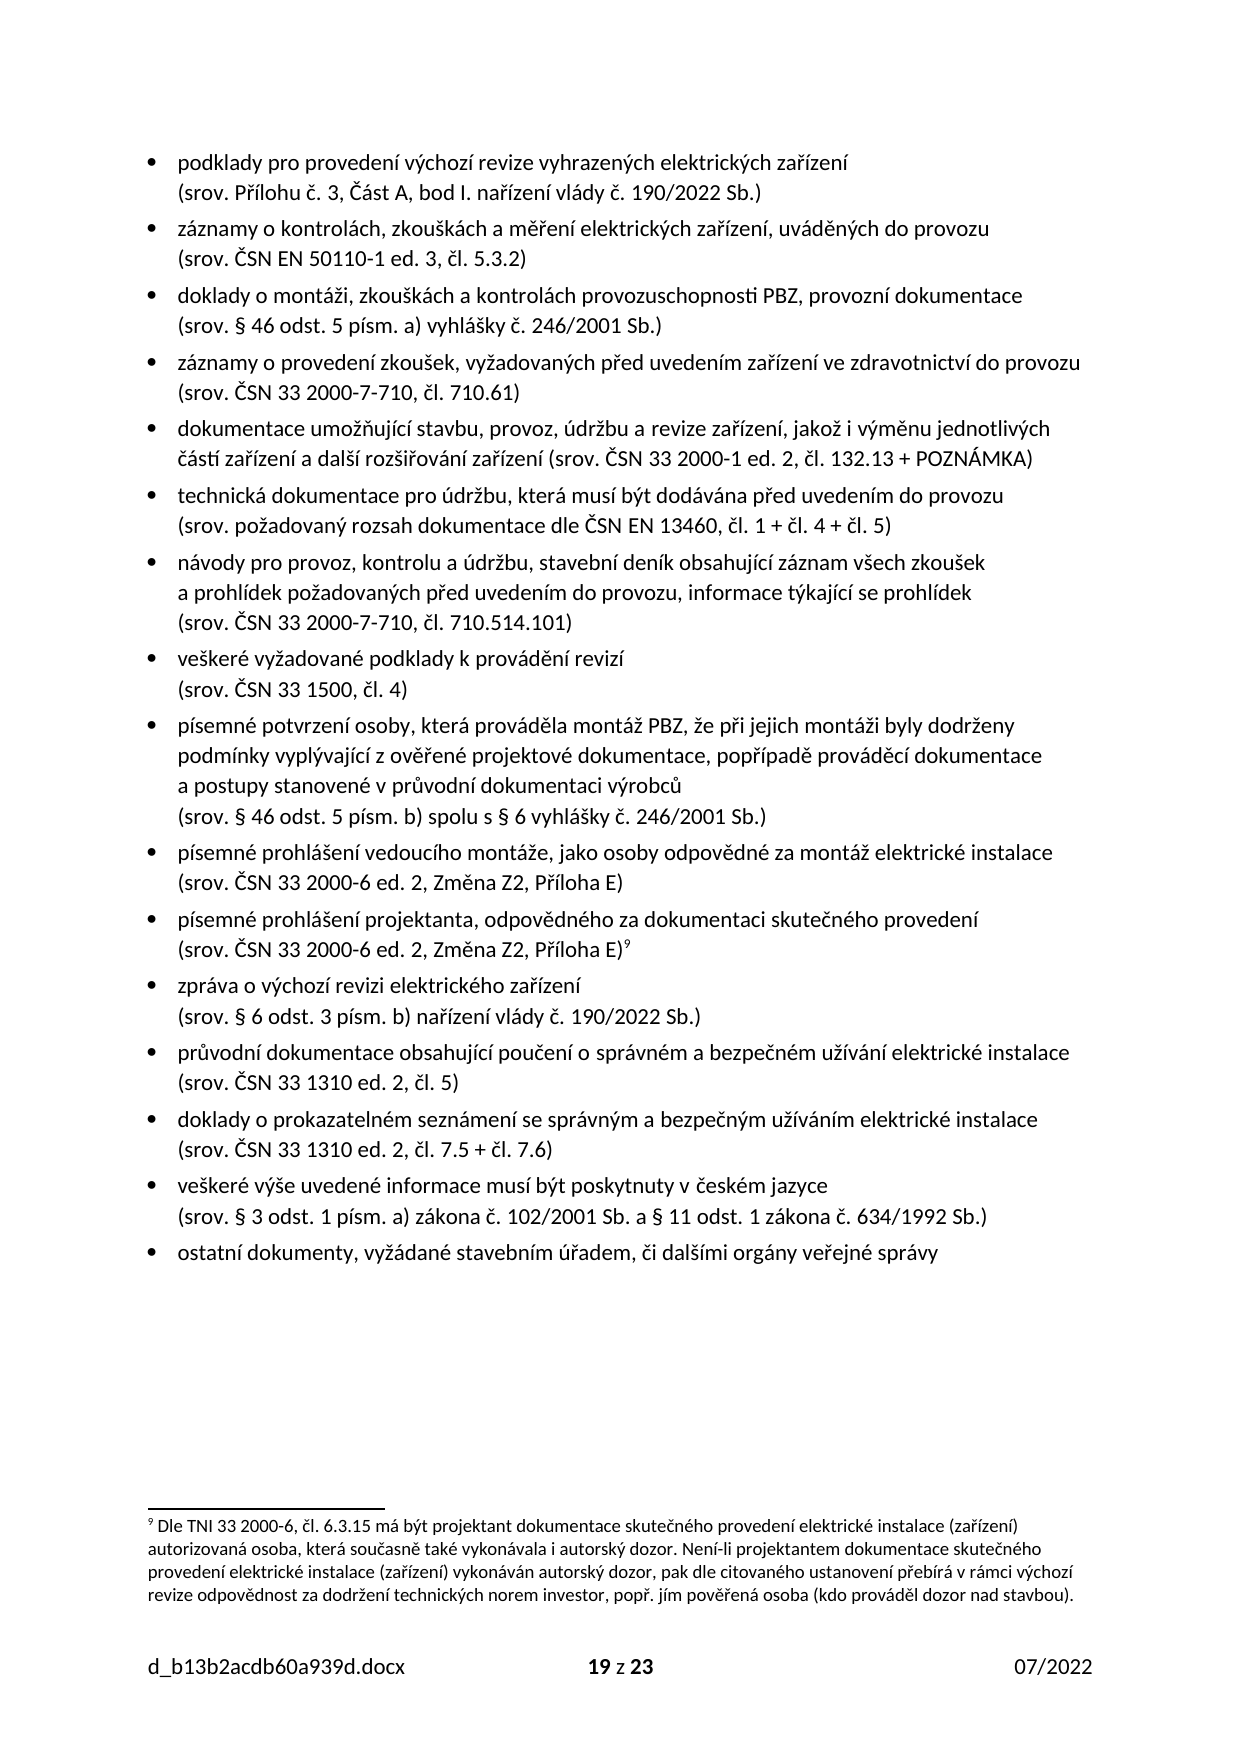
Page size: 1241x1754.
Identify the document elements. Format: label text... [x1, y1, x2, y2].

text technická dokumentace pro údržbu, která musí být dodávána před uvedením do provozu (srov. požadovaný rozsah dokumentace dle ČSN EN 13460, čl. 1 + čl. 4 + čl. 5) [148, 481, 1092, 539]
text veškeré vyžadované podklady k provádění revizí (srov. ČSN 33 1500, čl. 4) [148, 644, 1092, 703]
text návody pro provoz, kontrolu a údržbu, stavební deník obsahující záznam všech zkoušek a prohlídek požadovaných před uvedením do provozu, informace týkající se prohlídek (srov. ČSN 33 2000-7-710, čl. 710.514.101) [148, 548, 1092, 636]
text veškeré výše uvedené informace musí být poskytnuty v českém jazyce (srov. § 3 odst. 1 písm. a) zákona č. 102/2001 Sb. a § 11 odst. 1 zákona č. 634/1992 Sb.) [148, 1172, 1092, 1230]
text doklady o montáži, zkouškách a kontrolách provozuschopnosti PBZ, provozní dokumentace (srov. § 46 odst. 5 písm. a) vyhlášky č. 246/2001 Sb.) [148, 281, 1092, 339]
text doklady o prokazatelném seznámení se správným a bezpečným užíváním elektrické instalace (srov. ČSN 33 1310 ed. 2, čl. 7.5 + čl. 7.6) [148, 1105, 1092, 1163]
text záznamy o provedení zkoušek, vyžadovaných před uvedením zařízení ve zdravotnictví do provozu (srov. ČSN 33 2000-7-710, čl. 710.61) [148, 348, 1092, 406]
text písemné prohlášení projektanta, odpovědného za dokumentaci skutečného provedení (srov. ČSN 33 2000-6 ed. 2, Změna Z2, Příloha E) [148, 905, 1092, 963]
text podklady pro provedení výchozí revize vyhrazených elektrických zařízení (srov. Přílohu č. 3, Část A, bod I. nařízení vlády č. 190/2022 Sb.) [148, 148, 1092, 206]
text ostatní dokumenty, vyžádané stavebním úřadem, či dalšími orgány veřejné správy [148, 1238, 1092, 1266]
text záznamy o kontrolách, zkouškách a měření elektrických zařízení, uváděných do provozu (srov. ČSN EN 50110-1 ed. 3, čl. 5.3.2) [148, 214, 1092, 273]
text písemné prohlášení vedoucího montáže, jako osoby odpovědné za montáž elektrické instalace (srov. ČSN 33 2000-6 ed. 2, Změna Z2, Příloha E) [148, 838, 1092, 897]
text průvodní dokumentace obsahující poučení o správném a bezpečném užívání elektrické instalace (srov. ČSN 33 1310 ed. 2, čl. 5) [148, 1038, 1092, 1097]
text písemné potvrzení osoby, která prováděla montáž PBZ, že při jejich montáži byly dodrženy podmínky vyplývající z ověřené projektové dokumentace, popřípadě prováděcí dokumentace a postupy stanovené v průvodní dokumentaci výrobců (srov. § 46 odst. 5 písm. b) spolu s § 6 vyhlášky č. 246/2001 Sb.) [148, 711, 1092, 830]
text dokumentace umožňující stavbu, provoz, údržbu a revize zařízení, jakož i výměnu jednotlivých částí zařízení a další rozšiřování zařízení (srov. ČSN 33 2000-1 ed. 2, čl. 132.13 + POZNÁMKA) [148, 414, 1092, 473]
text zpráva o výchozí revizi elektrického zařízení (srov. § 6 odst. 3 písm. b) nařízení vlády č. 190/2022 Sb.) [148, 972, 1092, 1030]
